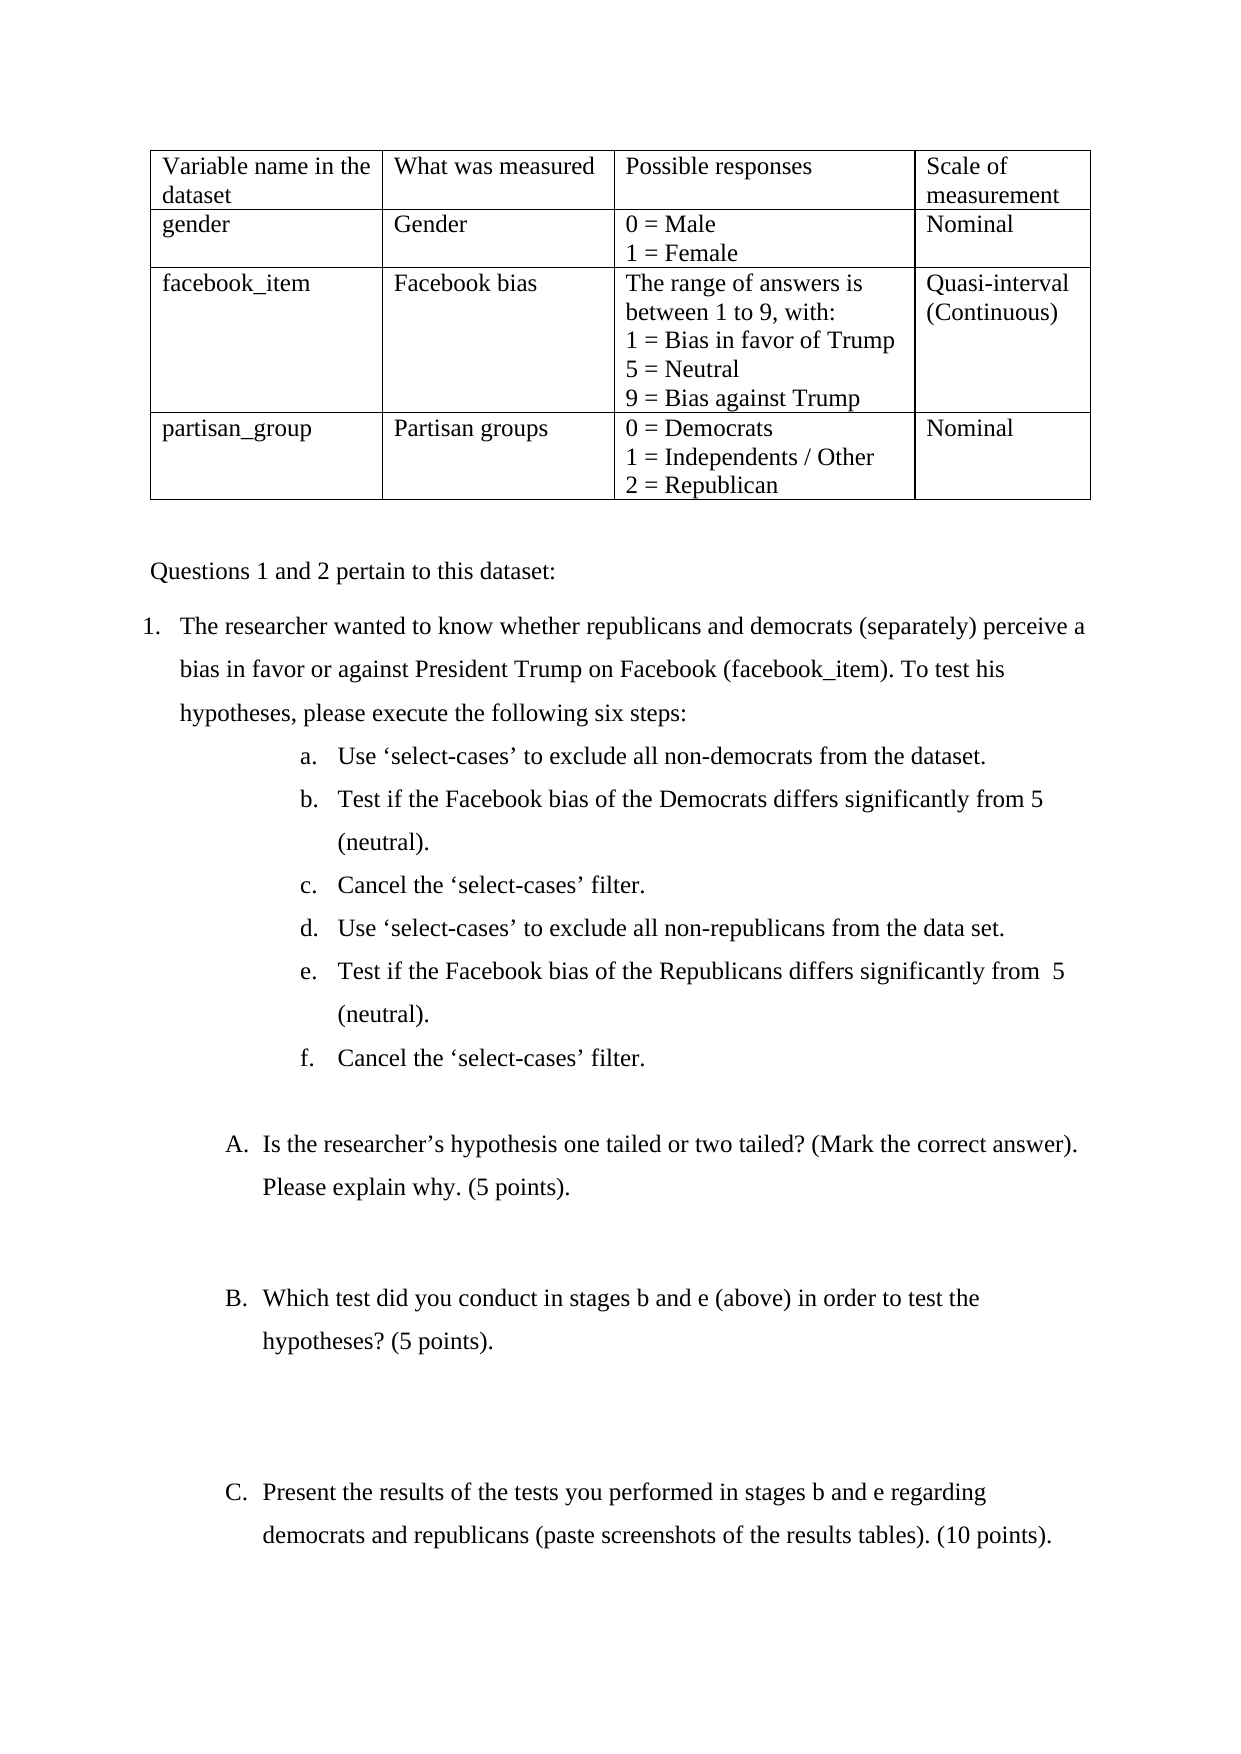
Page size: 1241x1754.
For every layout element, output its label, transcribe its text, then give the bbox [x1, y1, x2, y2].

table_cell Nominal [916, 210, 1090, 267]
table_cell Partisan groups [383, 413, 614, 499]
table_cell Quasi-interval (Continuous) [916, 268, 1090, 412]
table_cell Facebook bias [383, 268, 614, 412]
list Test if the Facebook bias of the Republicans differs significantly from 5 (neutral). [300, 956, 1090, 1028]
list Use ‘select-cases’ to exclude all non-republicans from the data set. [300, 913, 1090, 942]
table_header Scale of measurement [916, 151, 1090, 208]
text Questions 1 and 2 pertain to this dataset: [150, 556, 1090, 584]
list Present the results of the tests you performed in stages b and e regarding democrats and republicans (paste screenshots of the results tables). (10 points). [225, 1477, 1090, 1549]
table_header What was measured [383, 151, 614, 208]
table_cell The range of answers is between 1 to 9, with: 1 = Bias in favor of Trump 5 = Neutral 9 = Bias against Trump [615, 268, 914, 412]
table_cell 0 = Democrats 1 = Independents / Other 2 = Republican [615, 413, 914, 499]
list Is the researcher’s hypothesis one tailed or two tailed? (Mark the correct answer). [225, 1129, 1090, 1158]
table_cell partisan_group [151, 413, 382, 499]
list Cancel the ‘select-cases’ filter. [300, 870, 1090, 899]
table_cell facebook_item [151, 268, 382, 412]
table_cell 0 = Male 1 = Female [615, 210, 914, 267]
table_cell Gender [383, 210, 614, 267]
list Use ‘select-cases’ to exclude all non-democrats from the dataset. [300, 741, 1090, 769]
table_cell Nominal [916, 413, 1090, 499]
list Test if the Facebook bias of the Democrats differs significantly from 5 (neutral). [300, 784, 1090, 856]
list Please explain why. (5 points). [262, 1172, 1090, 1201]
list Which test did you conduct in stages b and e (above) in order to test the hypotheses? (5 points). [225, 1283, 1090, 1355]
table_cell gender [151, 210, 382, 267]
table_header Variable name in the dataset [151, 151, 382, 208]
list Cancel the ‘select-cases’ filter. [300, 1043, 1090, 1071]
list The researcher wanted to know whether republicans and democrats (separately) perceive a bias in favor or against President Trump on Facebook (facebook_item). To test his hypotheses, please execute the following six steps: [142, 611, 1090, 726]
table_header Possible responses [615, 151, 914, 208]
